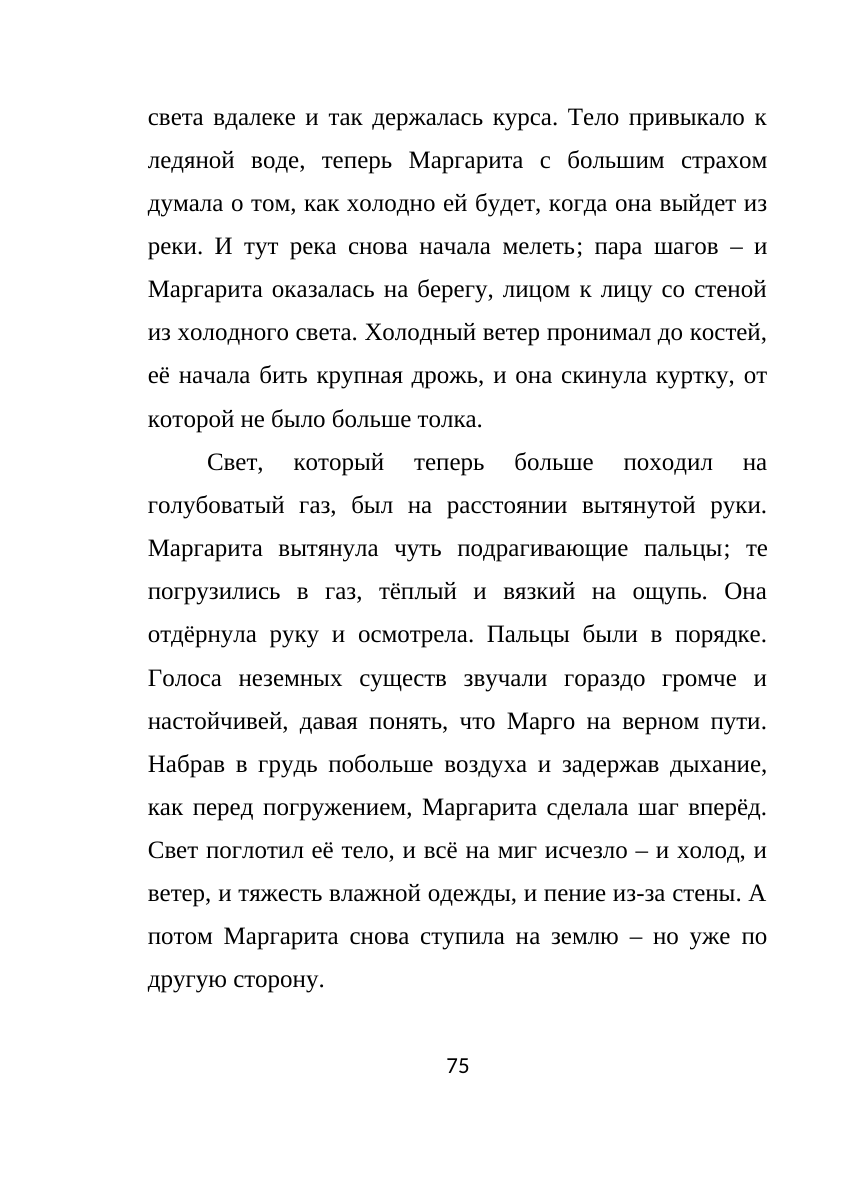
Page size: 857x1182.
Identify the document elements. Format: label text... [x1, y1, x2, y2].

text Свет, который теперь больше походил на голубоватый газ, был на расстоянии вытянутой руки. Маргарита вытянула чуть подрагивающие пальцы; те погрузились в газ, тёплый и вязкий на ощупь. Она отдёрнула руку и осмотрела. Пальцы были в порядке. Голоса неземных существ звучали гораздо громче и настойчивей, давая понять, что Марго на верном пути. Набрав в грудь побольше воздуха и задержав дыхание, как перед погружением, Маргарита сделала шаг вперёд. Свет поглотил её тело, и всё на миг исчезло – и холод, и ветер, и тяжесть влажной одежды, и пение из-за стены. А потом Маргарита снова ступила на землю – но уже по другую сторону. [148, 447, 768, 993]
